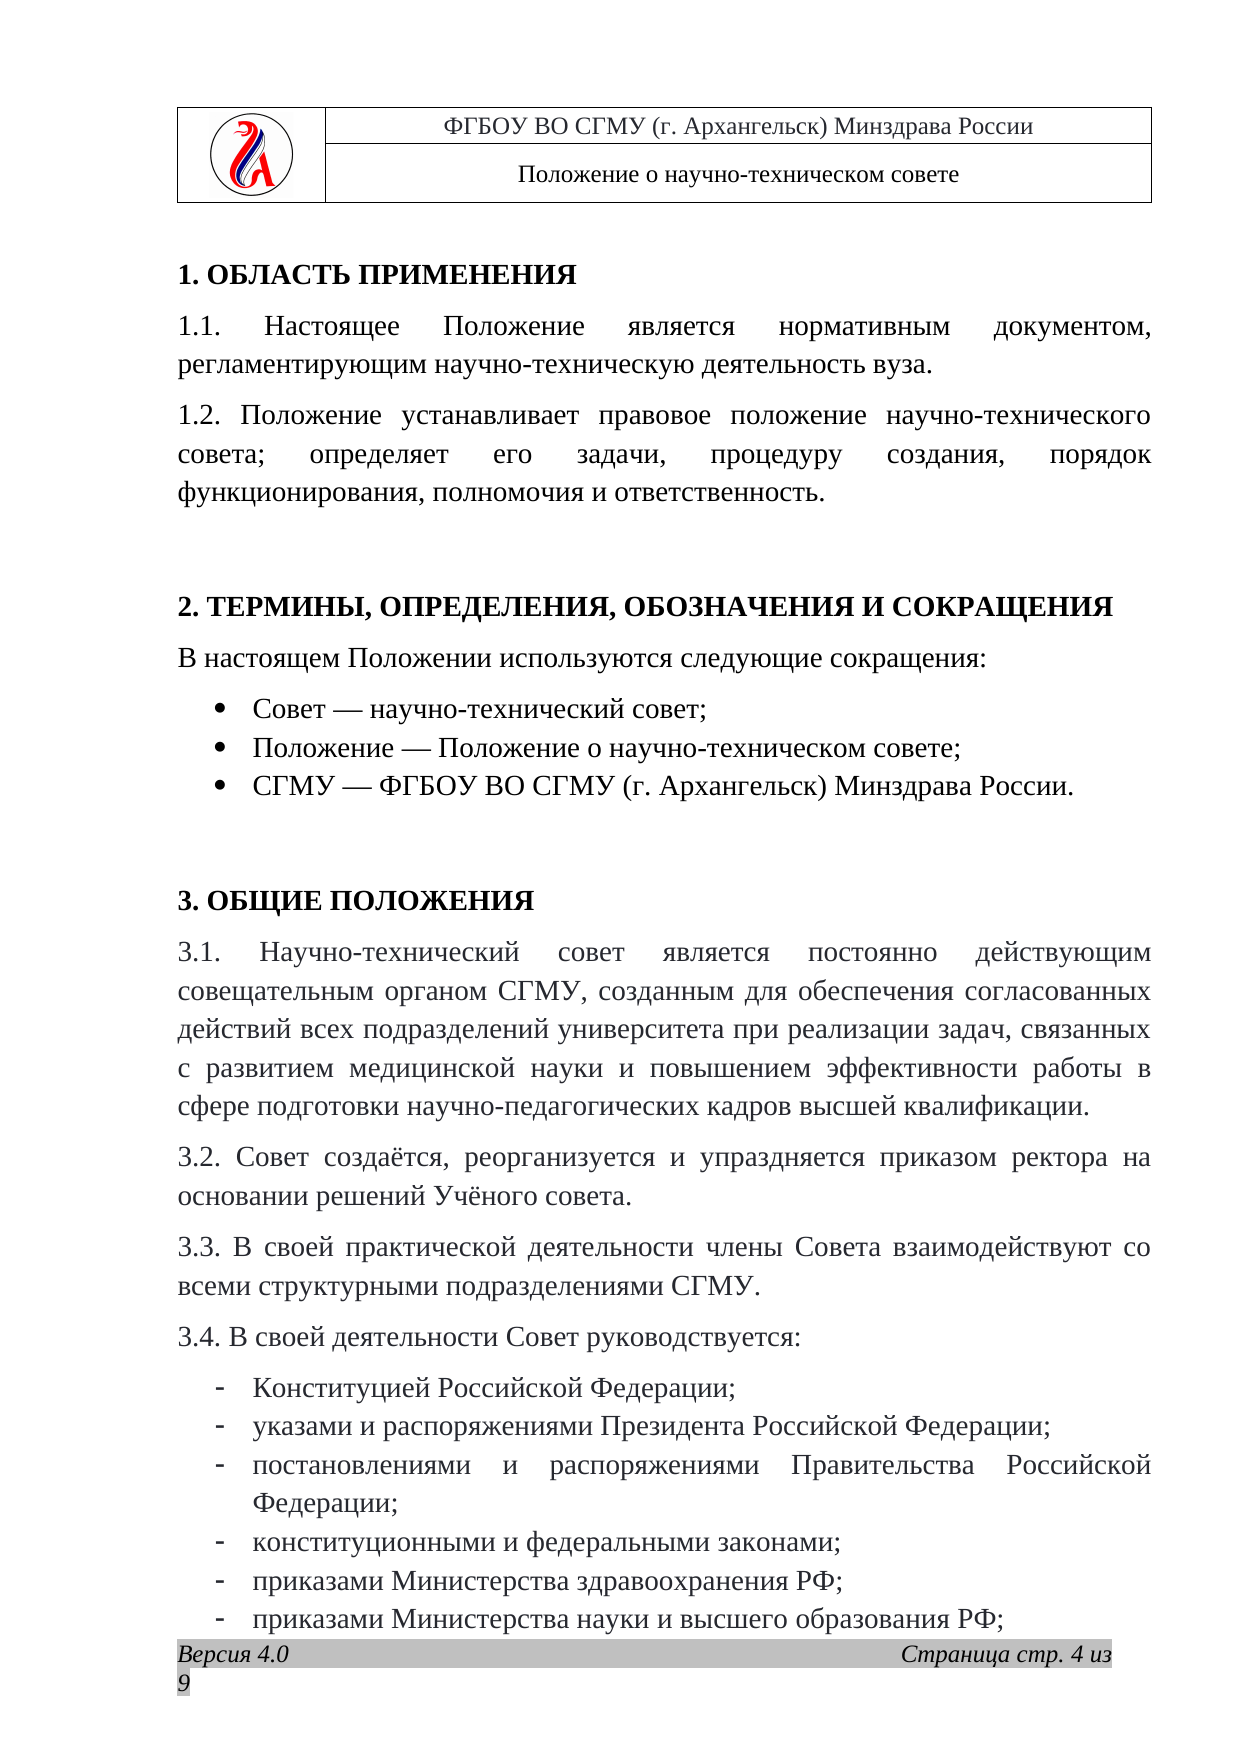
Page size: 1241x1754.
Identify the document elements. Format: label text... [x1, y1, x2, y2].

list Положение — Положение о научно-техническом совете; [215, 730, 1152, 763]
subtitle 2. ТЕРМИНЫ, ОПРЕДЕЛЕНИЯ, ОБОЗНАЧЕНИЯ И СОКРАЩЕНИЯ [177, 589, 1152, 623]
text 3.3. В своей практической деятельности члены Совета взаимодействуют со всеми структурными подразделениями СГМУ. [177, 1229, 1152, 1301]
text 3.2. Совет создаётся, реорганизуется и упраздняется приказом ректора на основании решений Учёного совета. [177, 1139, 1152, 1212]
list Совет — научно-технический совет; [215, 691, 1152, 725]
text 1.2. Положение устанавливает правовое положение научно-технического совета; определяет его задачи, процедуру создания, порядок функционирования, полномочия и ответственность. [177, 397, 1152, 508]
subtitle 3. ОБЩИЕ ПОЛОЖЕНИЯ [177, 883, 1152, 917]
list СГМУ — ФГБОУ ВО СГМУ (г. Архангельск) Минздрава России. [215, 768, 1152, 802]
list конституционными и федеральными законами; [215, 1524, 1152, 1558]
list постановлениями и распоряжениями Правительства Российской Федерации; [215, 1447, 1152, 1519]
list указами и распоряжениями Президента Российской Федерации; [215, 1408, 1152, 1442]
text 1.1. Настоящее Положение является нормативным документом, регламентирующим научно-техническую деятельность вуза. [177, 308, 1152, 380]
subtitle 1. ОБЛАСТЬ ПРИМЕНЕНИЯ [177, 257, 1152, 290]
list Конституцией Российской Федерации; [215, 1370, 1152, 1403]
picture [209, 112, 294, 198]
text 3.1. Научно-технический совет является постоянно действующим совещательным органом СГМУ, созданным для обеспечения согласованных действий всех подразделений университета при реализации задач, связанных с развитием медицинской науки и повышением эффективности работы в сфере подготовки научно-педагогических кадров высшей квалификации. [177, 934, 1152, 1122]
list приказами Министерства науки и высшего образования РФ; [215, 1601, 1152, 1635]
text В настоящем Положении используются следующие сокращения: [177, 640, 1152, 674]
list приказами Министерства здравоохранения РФ; [215, 1563, 1152, 1596]
text 3.4. В своей деятельности Совет руководствуется: [177, 1319, 1152, 1352]
